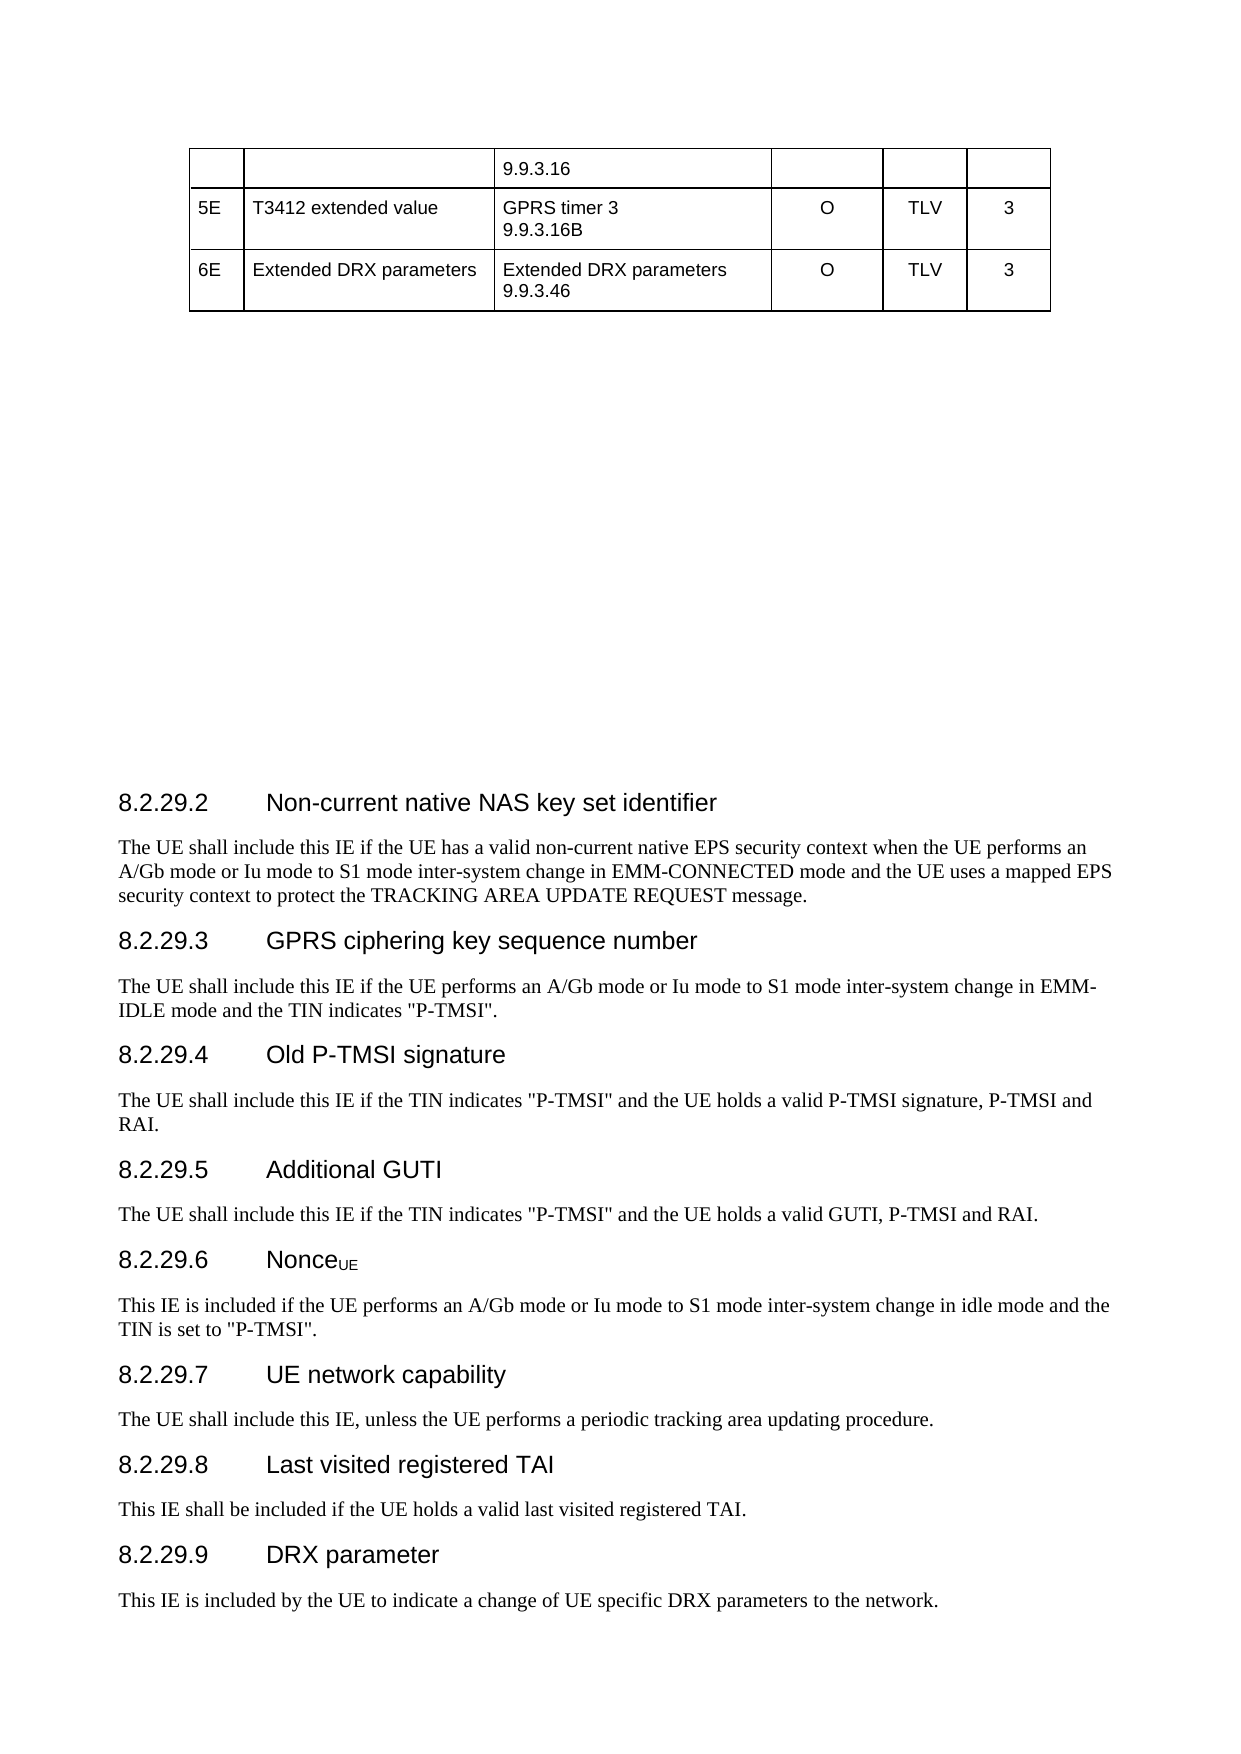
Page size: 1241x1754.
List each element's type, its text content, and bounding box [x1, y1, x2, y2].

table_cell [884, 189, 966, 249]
text This IE is included if the UE performs an A/Gb mode or Iu mode to S1 mode inter-system change in idle mode and the TIN is set to "P-TMSI". [118, 1293, 1122, 1341]
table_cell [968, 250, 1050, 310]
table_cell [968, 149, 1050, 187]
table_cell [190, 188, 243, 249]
text The UE shall include this IE, unless the UE performs a periodic tracking area updating procedure. [118, 1407, 1122, 1431]
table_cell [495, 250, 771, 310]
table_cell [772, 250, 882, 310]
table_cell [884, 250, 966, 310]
text The UE shall include this IE if the TIN indicates "P-TMSI" and the UE holds a valid P-TMSI signature, P-TMSI and RAI. [118, 1088, 1122, 1136]
subtitle 8.2.29.5 Additional GUTI [118, 1155, 1122, 1184]
subtitle 8.2.29.4 Old P-TMSI signature [118, 1041, 1122, 1069]
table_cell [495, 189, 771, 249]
subtitle 8.2.29.9 DRX parameter [118, 1540, 1122, 1569]
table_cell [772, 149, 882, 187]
text The UE shall include this IE if the UE performs an A/Gb mode or Iu mode to S1 mode inter-system change in EMM-IDLE mode and the TIN indicates "P-TMSI". [118, 974, 1122, 1022]
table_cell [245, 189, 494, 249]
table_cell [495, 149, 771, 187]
subtitle 8.2.29.8 Last visited registered TAI [118, 1450, 1122, 1479]
subtitle 8.2.29.2 Non-current native NAS key set identifier [118, 788, 1122, 816]
text The UE shall include this IE if the TIN indicates "P-TMSI" and the UE holds a valid GUTI, P-TMSI and RAI. [118, 1202, 1122, 1226]
text This IE shall be included if the UE holds a valid last visited registered TAI. [118, 1497, 1122, 1521]
subtitle 8.2.29.6 NonceUE [118, 1245, 1122, 1274]
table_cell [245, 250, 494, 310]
subtitle 8.2.29.7 UE network capability [118, 1359, 1122, 1388]
subtitle 8.2.29.3 GPRS ciphering key sequence number [118, 926, 1122, 955]
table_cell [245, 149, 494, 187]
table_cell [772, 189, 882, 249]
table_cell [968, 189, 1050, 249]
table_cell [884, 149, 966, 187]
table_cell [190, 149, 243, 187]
text The UE shall include this IE if the UE has a valid non-current native EPS security context when the UE performs an A/Gb mode or Iu mode to S1 mode inter-system change in EMM-CONNECTED mode and the UE uses a mapped EPS security context to protect the TRACKING AREA UPDATE REQUEST message. [118, 835, 1122, 907]
text This IE is included by the UE to indicate a change of UE specific DRX parameters to the network. [118, 1588, 1122, 1612]
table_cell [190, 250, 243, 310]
